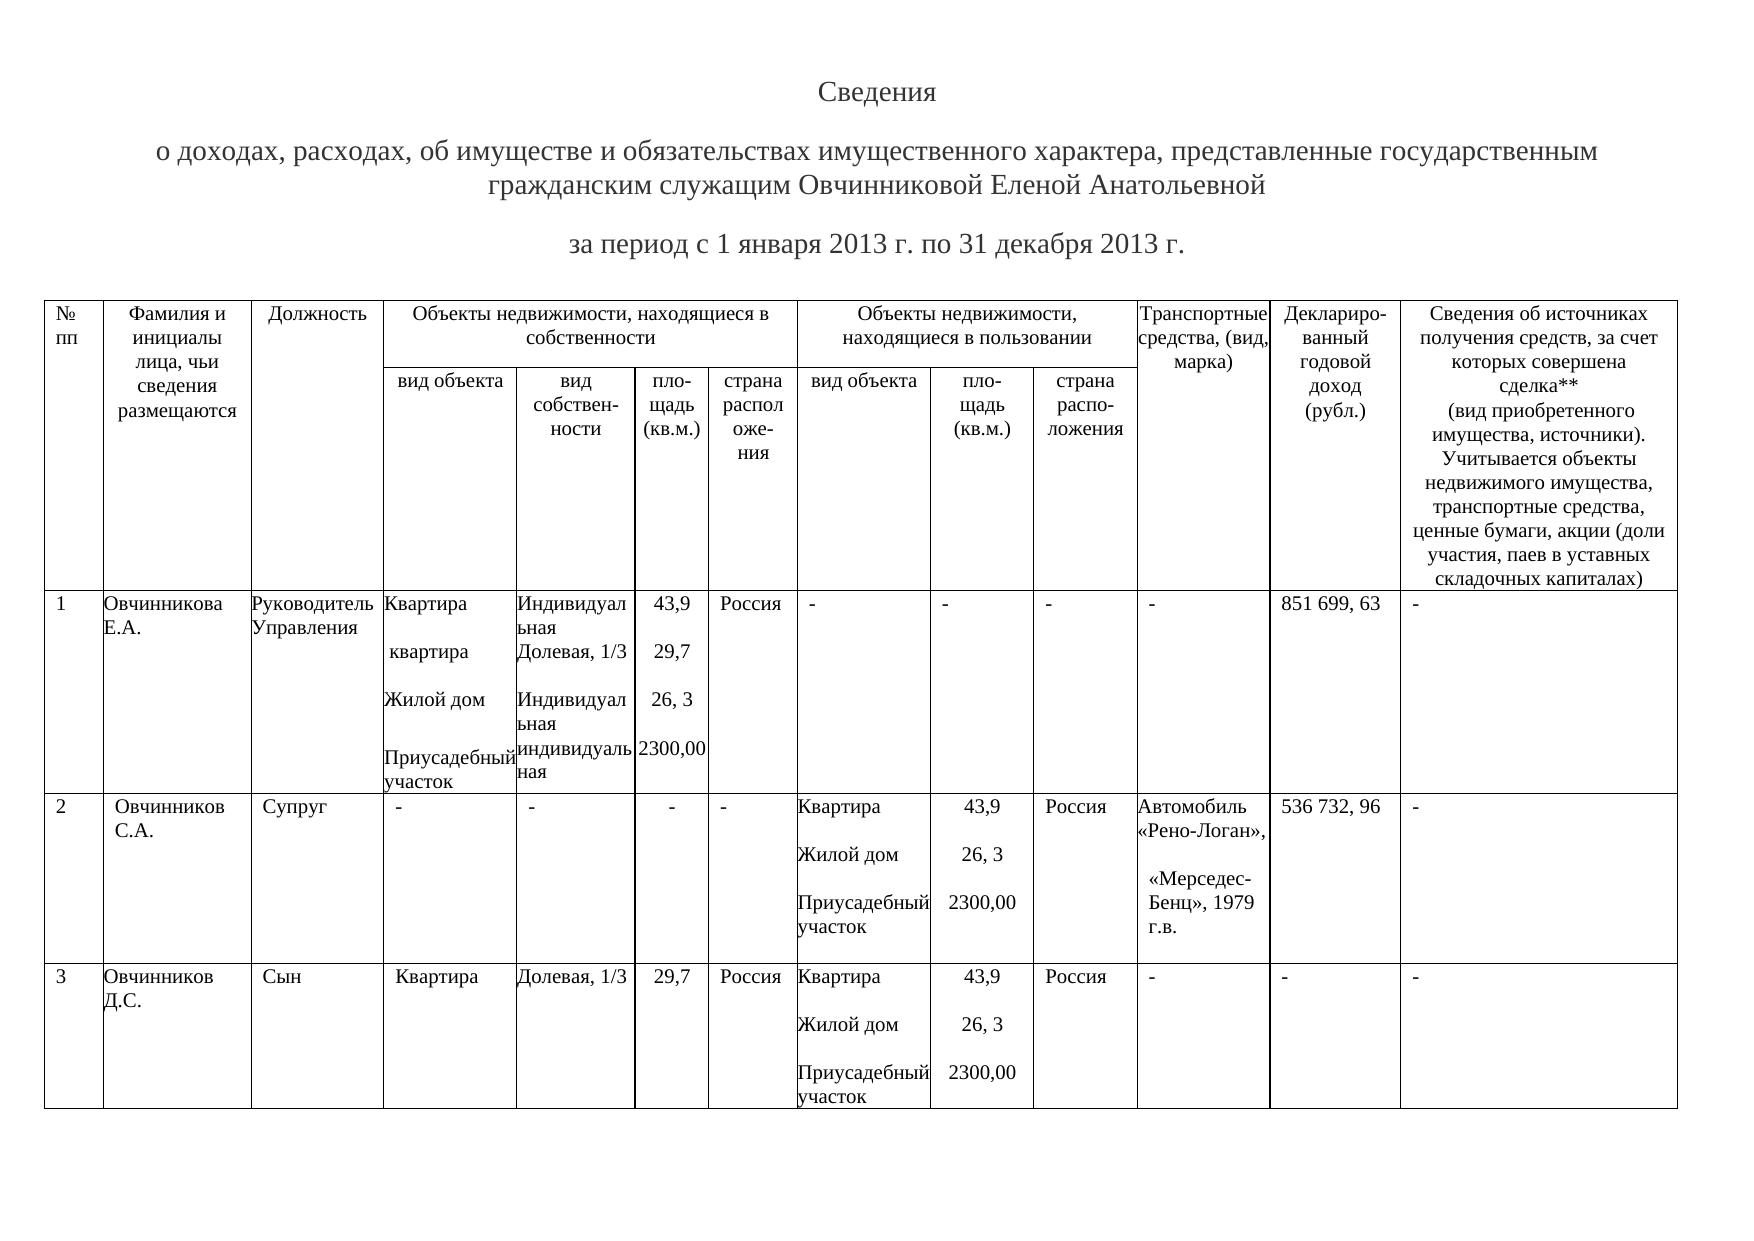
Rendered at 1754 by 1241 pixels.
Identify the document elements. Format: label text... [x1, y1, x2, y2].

table_cell Квартира квартира Жилой дом Приусадебный участок [384, 591, 516, 793]
table_cell Супруг [252, 794, 383, 962]
table_cell 29,7 [636, 964, 708, 1108]
table_cell Индивидуальная Долевая, 1/3 Индивидуальная индивидуальная [517, 591, 634, 793]
table_cell Овчинников С.А. [104, 794, 251, 962]
table_cell 43,9 26, 3 2300,00 [931, 794, 1033, 962]
table_cell Руководитель Управления [252, 591, 383, 793]
table_cell вид собствен-ности [517, 368, 634, 590]
table_header Объекты недвижимости, находящиеся в собственности [384, 301, 797, 367]
text за период с 1 января 2013 г. по 31 декабря 2013 г. [118, 227, 1636, 260]
table_cell Долевая, 1/3 [517, 964, 634, 1108]
table_cell Квартира [384, 964, 516, 1108]
table_cell пло-щадь (кв.м.) [636, 368, 708, 590]
table_cell - [1401, 794, 1677, 962]
table_cell - [709, 794, 797, 962]
table_header Деклариро-ванный годовой доход (рубл.) [1271, 301, 1400, 590]
table_cell 536 732, 96 [1271, 794, 1400, 962]
table_cell вид объекта [798, 368, 930, 590]
table_cell - [1034, 591, 1137, 793]
table_cell Россия [709, 591, 797, 793]
table_cell Россия [1034, 794, 1137, 962]
table_header Должность [252, 301, 383, 590]
table_cell - [1138, 591, 1269, 793]
table_cell 1 [45, 591, 103, 793]
table_cell - [931, 591, 1033, 793]
table_cell - [1401, 591, 1677, 793]
table_cell 43,9 26, 3 2300,00 [931, 964, 1033, 1108]
table_cell Квартира Жилой дом Приусадебный участок [798, 794, 930, 962]
table_cell - [636, 794, 708, 962]
table_cell Автомобиль «Рено-Логан», «Мерседес-Бенц», 1979 г.в. [1138, 794, 1269, 962]
table_header Фамилия и инициалы лица, чьи сведения размещаются [104, 301, 251, 590]
text о доходах, расходах, об имуществе и обязательствах имущественного характера, представленные государственным гражданским служащим Овчинниковой Еленой Анатольевной [118, 133, 1636, 200]
table_cell - [384, 794, 516, 962]
table_cell Россия [709, 964, 797, 1108]
table_cell - [1138, 964, 1269, 1108]
table_cell 3 [45, 964, 103, 1108]
table_cell - [1401, 964, 1677, 1108]
table_cell Квартира Жилой дом Приусадебный участок [798, 964, 930, 1108]
table_cell Сын [252, 964, 383, 1108]
table_header № пп [45, 301, 103, 590]
table_cell - [517, 794, 634, 962]
table_header Объекты недвижимости, находящиеся в пользовании [798, 301, 1137, 367]
table_cell страна распо-ложения [1034, 368, 1137, 590]
table_header Сведения об источниках получения средств, за счет которых совершена сделка** (вид приобретенного имущества, источники). Учитывается объекты недвижимого имущества, транспортные средства, ценные бумаги, акции (доли участия, паев в уставных складочных капиталах) [1401, 301, 1677, 590]
text Сведения [118, 74, 1636, 107]
table_cell Россия [1034, 964, 1137, 1108]
table_cell вид объекта [384, 368, 516, 590]
table_cell - [1271, 964, 1400, 1108]
table_cell 851 699, 63 [1271, 591, 1400, 793]
table_cell 2 [45, 794, 103, 962]
table_cell Овчинникова Е.А. [104, 591, 251, 793]
table_cell пло-щадь (кв.м.) [931, 368, 1033, 590]
table_cell страна расположе-ния [709, 368, 797, 590]
table_header Транспортные средства, (вид, марка) [1138, 301, 1269, 590]
table_cell 43,9 29,7 26, 3 2300,00 [636, 591, 708, 793]
table_cell - [798, 591, 930, 793]
table_cell Овчинников Д.С. [104, 964, 251, 1108]
